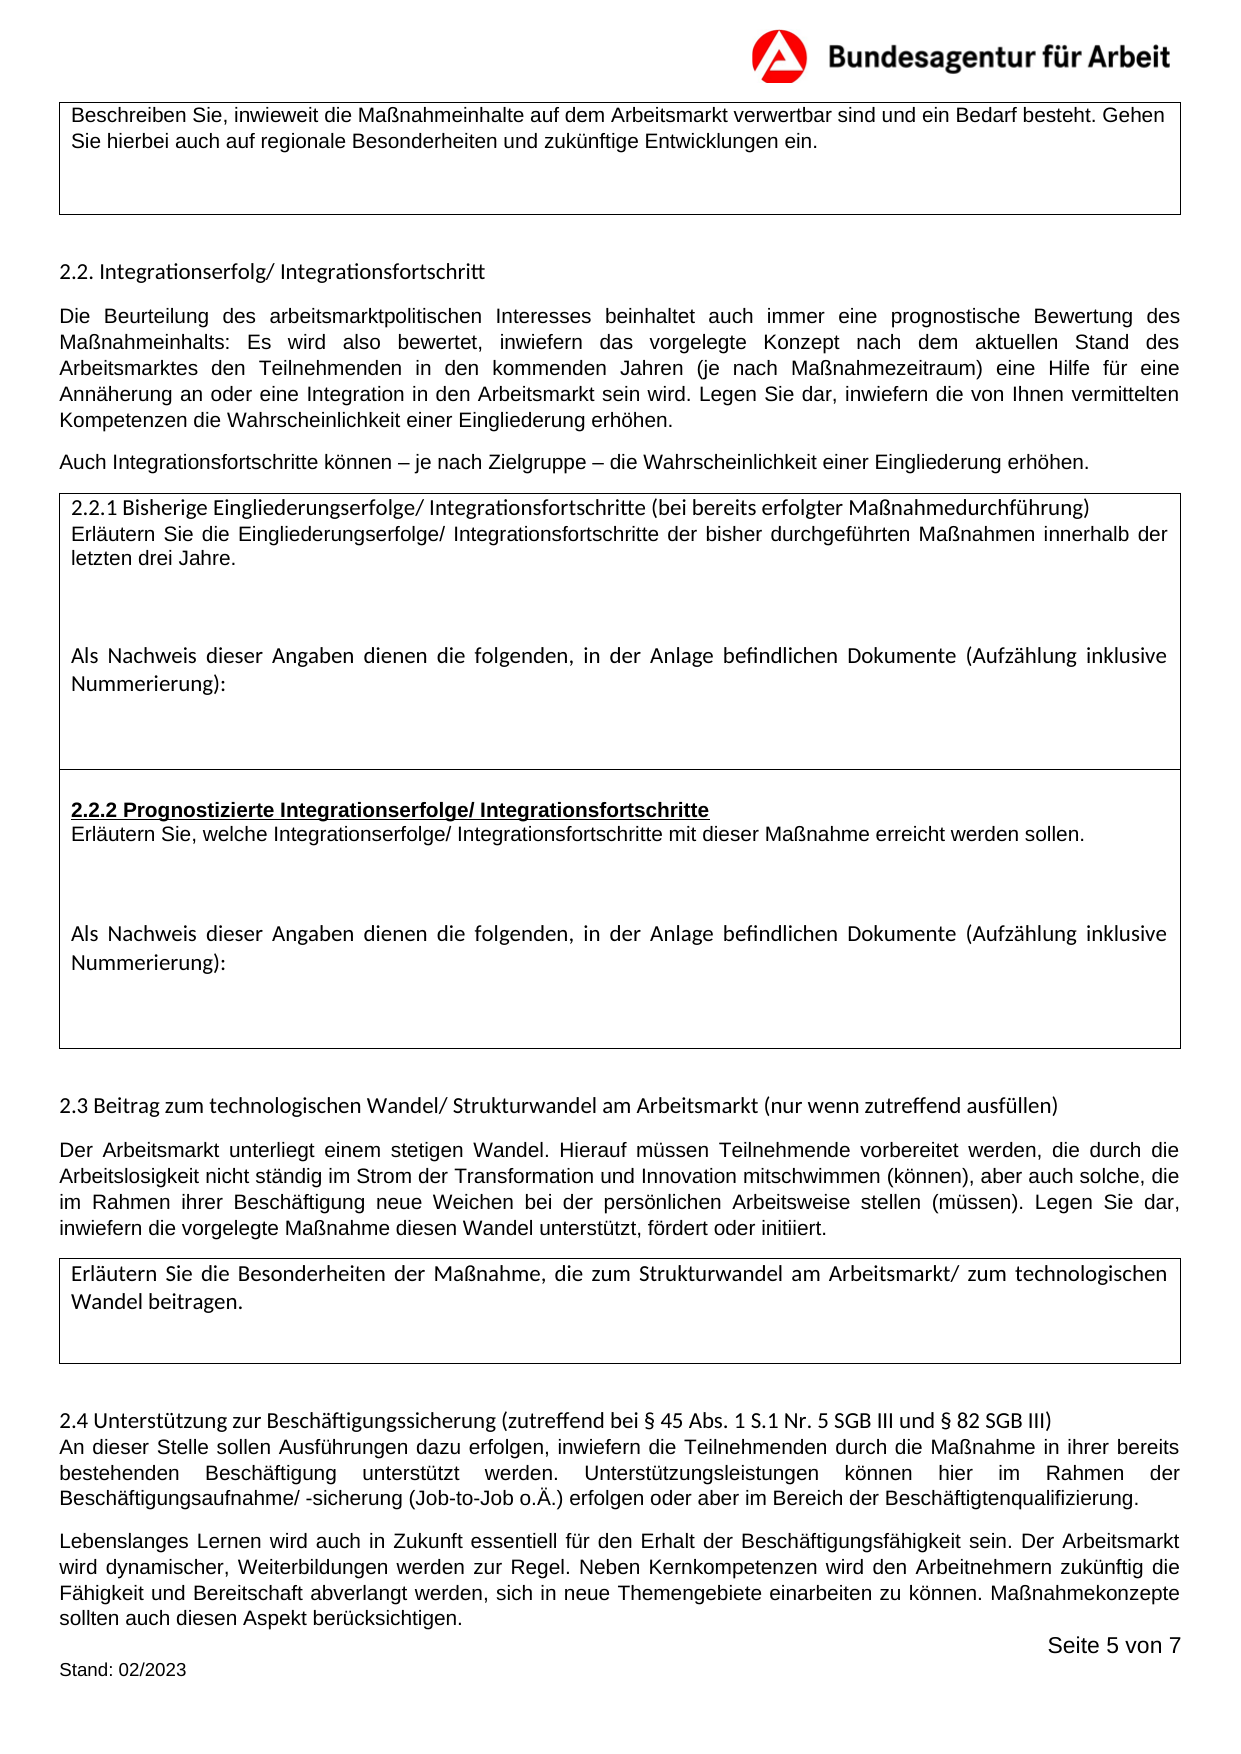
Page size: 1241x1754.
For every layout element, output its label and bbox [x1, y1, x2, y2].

table_header [60, 1259, 1180, 1363]
table_header [60, 494, 1180, 769]
table_cell [60, 103, 1180, 214]
picture [751, 29, 1169, 83]
table_cell [60, 770, 1180, 1047]
